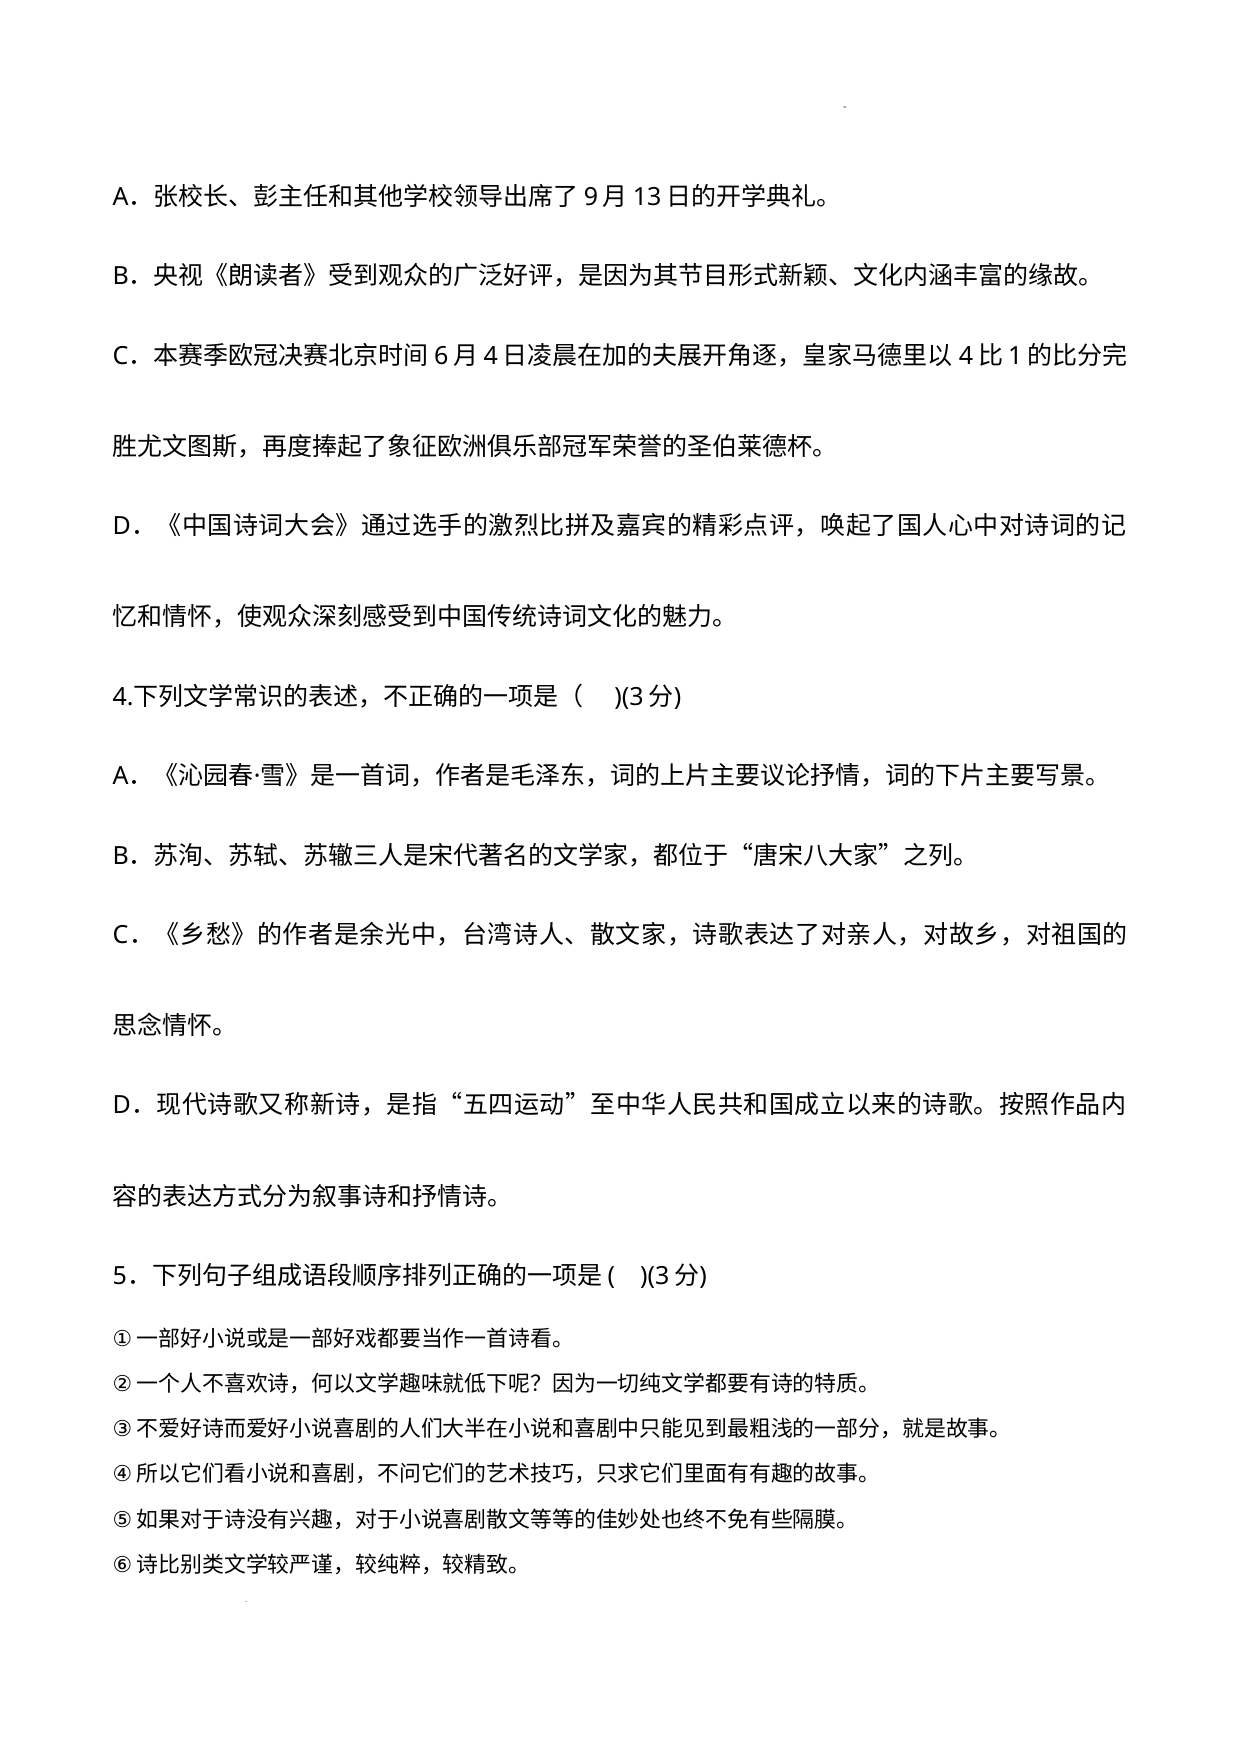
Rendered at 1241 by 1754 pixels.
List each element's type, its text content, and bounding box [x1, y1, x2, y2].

text C．《乡愁》的作者是余光中，台湾诗人、散文家，诗歌表达了对亲人，对故乡，对祖国的思念情怀。 [112, 900, 1128, 1056]
text A．张校长、彭主任和其他学校领导出席了9月13日的开学典礼。 [112, 162, 1128, 227]
text ⑤如果对于诗没有兴趣，对于小说喜剧散文等等的佳妙处也终不免有些隔膜。 [112, 1501, 1128, 1534]
text D．现代诗歌又称新诗，是指“五四运动”至中华人民共和国成立以来的诗歌。按照作品内容的表达方式分为叙事诗和抒情诗。 [112, 1071, 1128, 1227]
text B．央视《朗读者》受到观众的广泛好评，是因为其节目形式新颖、文化内涵丰富的缘故。 [112, 241, 1128, 306]
text D．《中国诗词大会》通过选手的激烈比拼及嘉宾的精彩点评，唤起了国人心中对诗词的记忆和情怀，使观众深刻感受到中国传统诗词文化的魅力。 [112, 491, 1128, 647]
text ⑥诗比别类文学较严谨，较纯粹，较精致。 [112, 1547, 1128, 1579]
text 4.下列文学常识的表述，不正确的一项是（ )(3分) [112, 662, 1128, 727]
text ①一部好小说或是一部好戏都要当作一首诗看。 [112, 1321, 1128, 1353]
text ②一个人不喜欢诗，何以文学趣味就低下呢？因为一切纯文学都要有诗的特质。 [112, 1366, 1128, 1398]
text B．苏洵、苏轼、苏辙三人是宋代著名的文学家，都位于“唐宋八大家”之列。 [112, 821, 1128, 886]
text ③不爱好诗而爱好小说喜剧的人们大半在小说和喜剧中只能见到最粗浅的一部分，就是故事。 [112, 1411, 1128, 1443]
text A．《沁园春·雪》是一首词，作者是毛泽东，词的上片主要议论抒情，词的下片主要写景。 [112, 741, 1128, 806]
text ④所以它们看小说和喜剧，不问它们的艺术技巧，只求它们里面有有趣的故事。 [112, 1456, 1128, 1489]
text C．本赛季欧冠决赛北京时间6月4日凌晨在加的夫展开角逐，皇家马德里以4比1的比分完胜尤文图斯，再度捧起了象征欧洲俱乐部冠军荣誉的圣伯莱德杯。 [112, 321, 1128, 477]
text 5．下列句子组成语段顺序排列正确的一项是 ( )(3分) [112, 1241, 1128, 1306]
